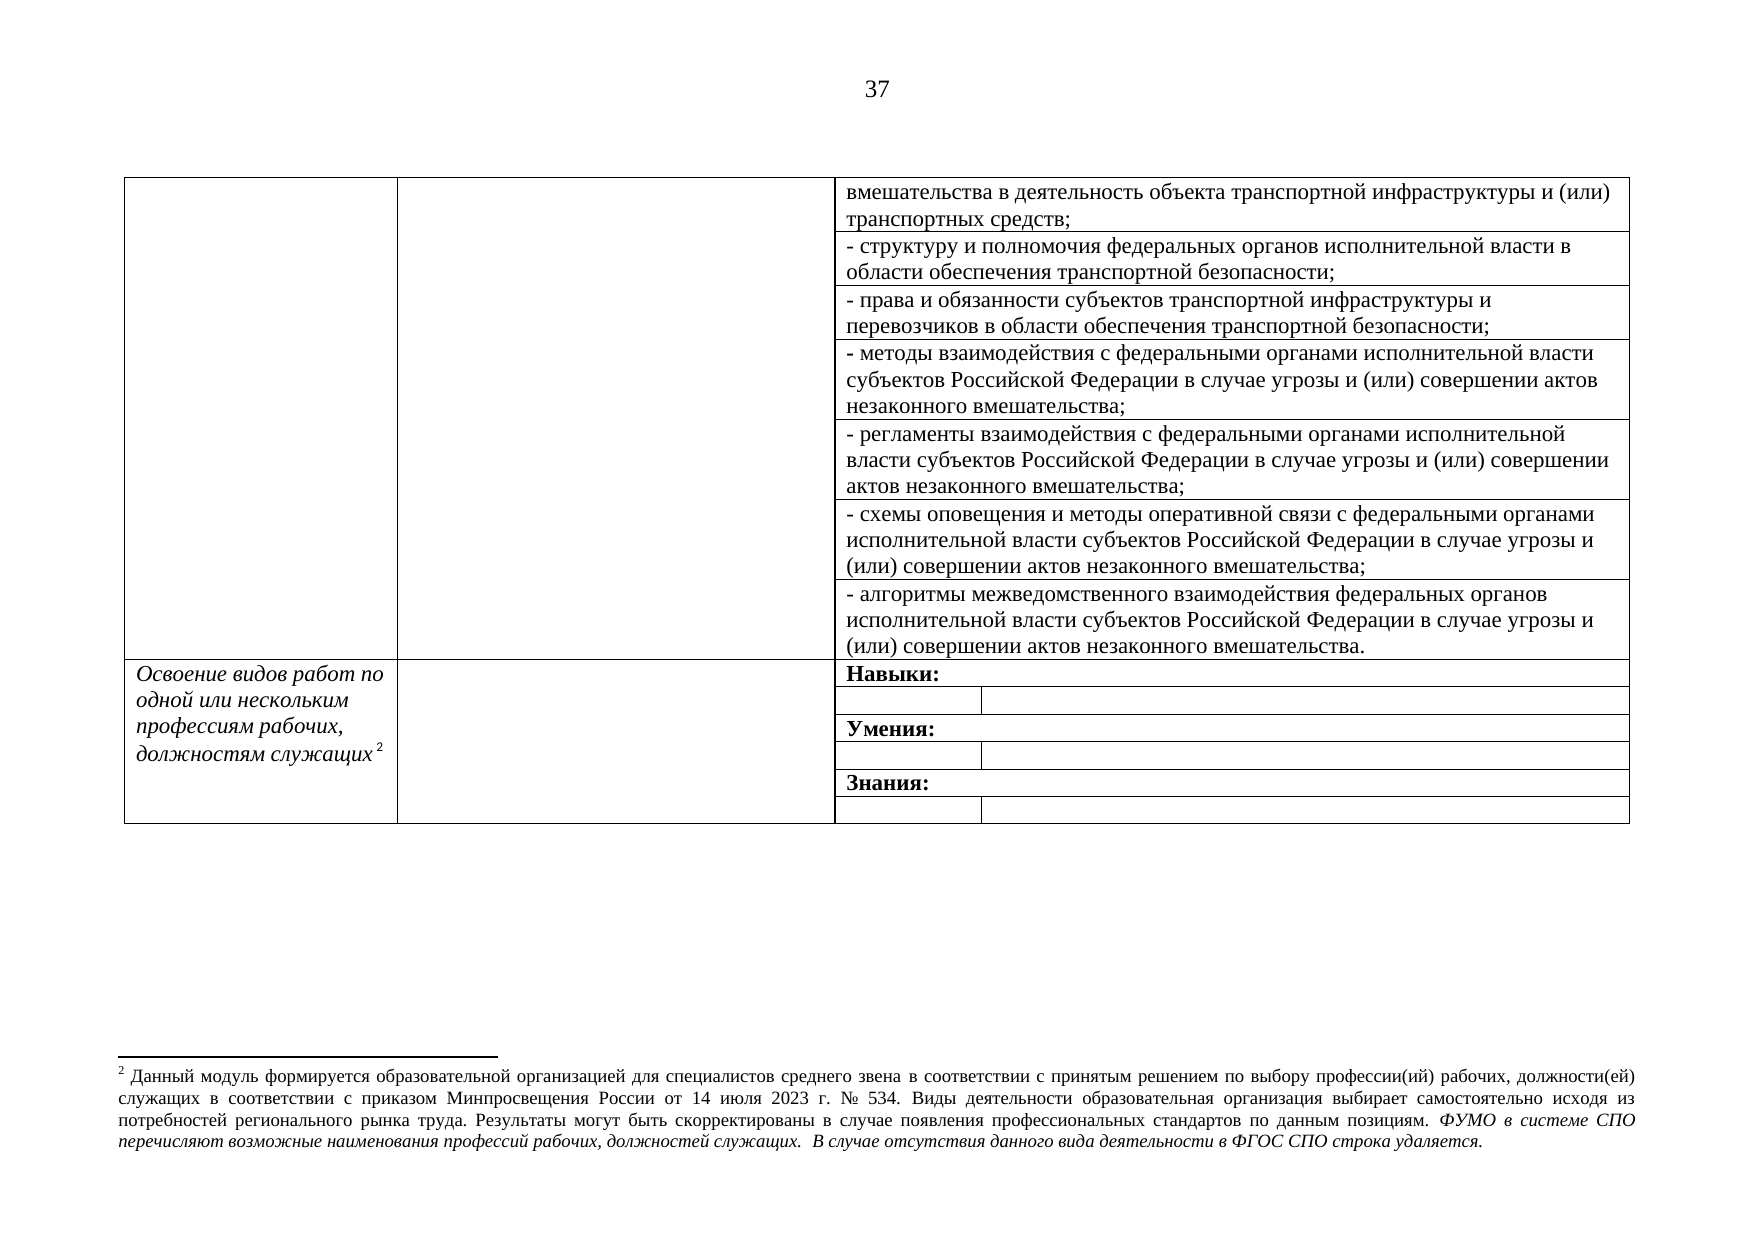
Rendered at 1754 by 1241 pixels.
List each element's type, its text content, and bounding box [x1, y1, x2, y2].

table_cell - схемы оповещения и методы оперативной связи с федеральными органами исполнительной власти субъектов Российской Федерации в случае угрозы и (или) совершении актов незаконного вмешательства; [836, 500, 1629, 579]
table_cell - алгоритмы межведомственного взаимодействия федеральных органов исполнительной власти субъектов Российской Федерации в случае угрозы и (или) совершении актов незаконного вмешательства. [836, 580, 1629, 659]
table_cell - методы взаимодействия с федеральными органами исполнительной власти субъектов Российской Федерации в случае угрозы и (или) совершении актов незаконного вмешательства; [836, 340, 1629, 418]
table_cell - структуру и полномочия федеральных органов исполнительной власти в области обеспечения транспортной безопасности; [836, 232, 1629, 285]
table_cell [982, 797, 1629, 823]
table_cell - регламенты взаимодействия с федеральными органами исполнительной власти субъектов Российской Федерации в случае угрозы и (или) совершении актов незаконного вмешательства; [836, 420, 1629, 499]
table_cell Знания: [836, 770, 1629, 796]
table_cell [398, 660, 834, 823]
table_cell Умения: [836, 715, 1629, 741]
table_cell - права и обязанности субъектов транспортной инфраструктуры и перевозчиков в области обеспечения транспортной безопасности; [836, 286, 1629, 338]
table_cell [836, 687, 981, 714]
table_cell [836, 178, 1629, 231]
table_cell [982, 687, 1629, 714]
table_cell [836, 797, 981, 823]
table_cell Освоение видов работ по одной или нескольким профессиям рабочих, должностям служащих [125, 660, 397, 823]
table_cell [836, 742, 981, 768]
table_cell [982, 742, 1629, 768]
table_cell Навыки: [836, 660, 1629, 686]
